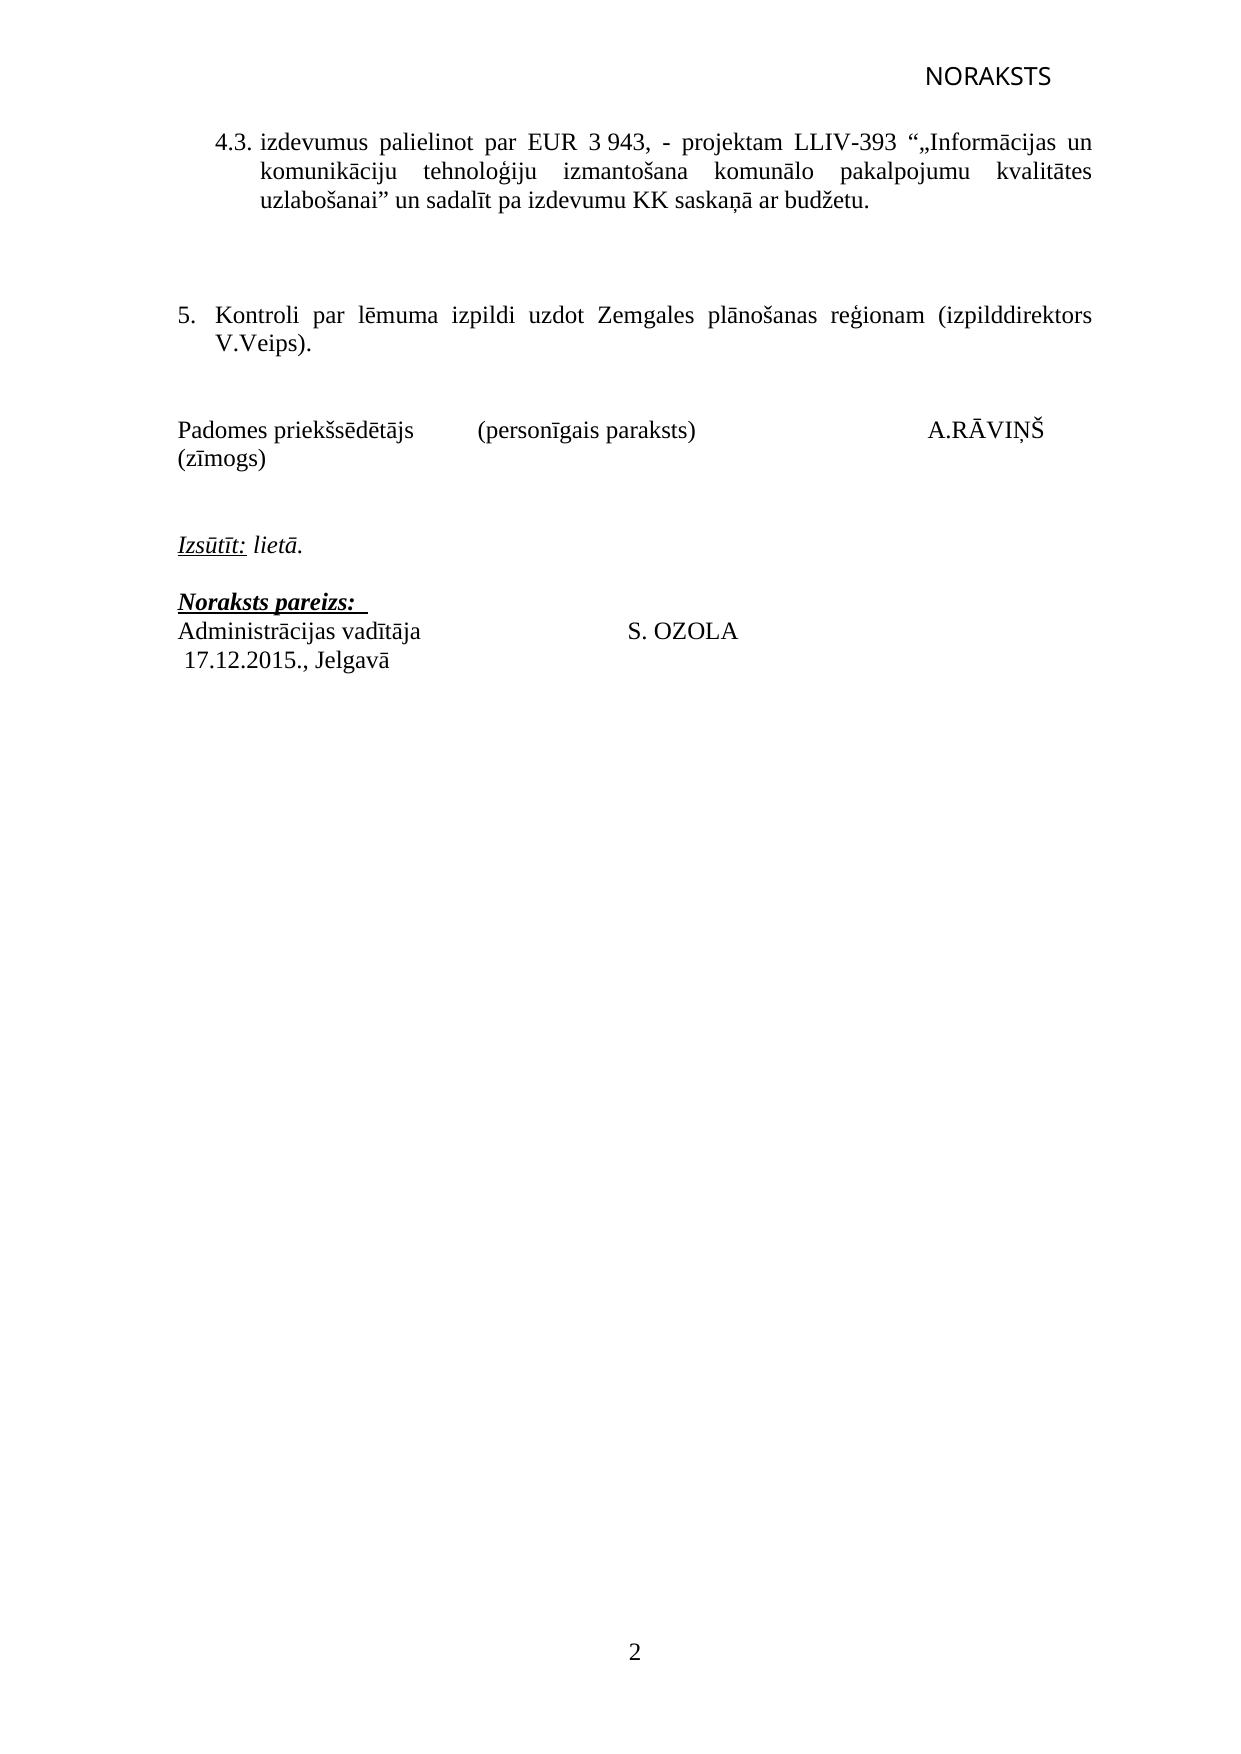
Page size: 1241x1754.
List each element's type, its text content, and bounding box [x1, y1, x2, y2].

text Administrācijas vadītāja S. OZOLA [177, 616, 1093, 645]
text Padomes priekšsēdētājs (personīgais paraksts) A.RĀVIŅŠ [177, 415, 1093, 443]
text (zīmogs) [177, 443, 1093, 472]
text Noraksts pareizs: [177, 587, 1093, 616]
text 17.12.2015., Jelgavā [177, 645, 1093, 673]
list Kontroli par izpildi uzdot Zemgales plānošanas reģionam (izpilddirektors V.Veips). [177, 300, 1093, 357]
list izdevumus palielinot par EUR 3 943, - projektam LLIV-393 “„Informācijas un komunikāciju tehnoloģiju izmantošana komunālo pakalpojumu kvalitātes uzlabošanai” un sadalīt pa izdevumu KK saskaņā ar budžetu. [215, 127, 1093, 213]
text Izsūtīt: lietā. [177, 530, 1093, 558]
